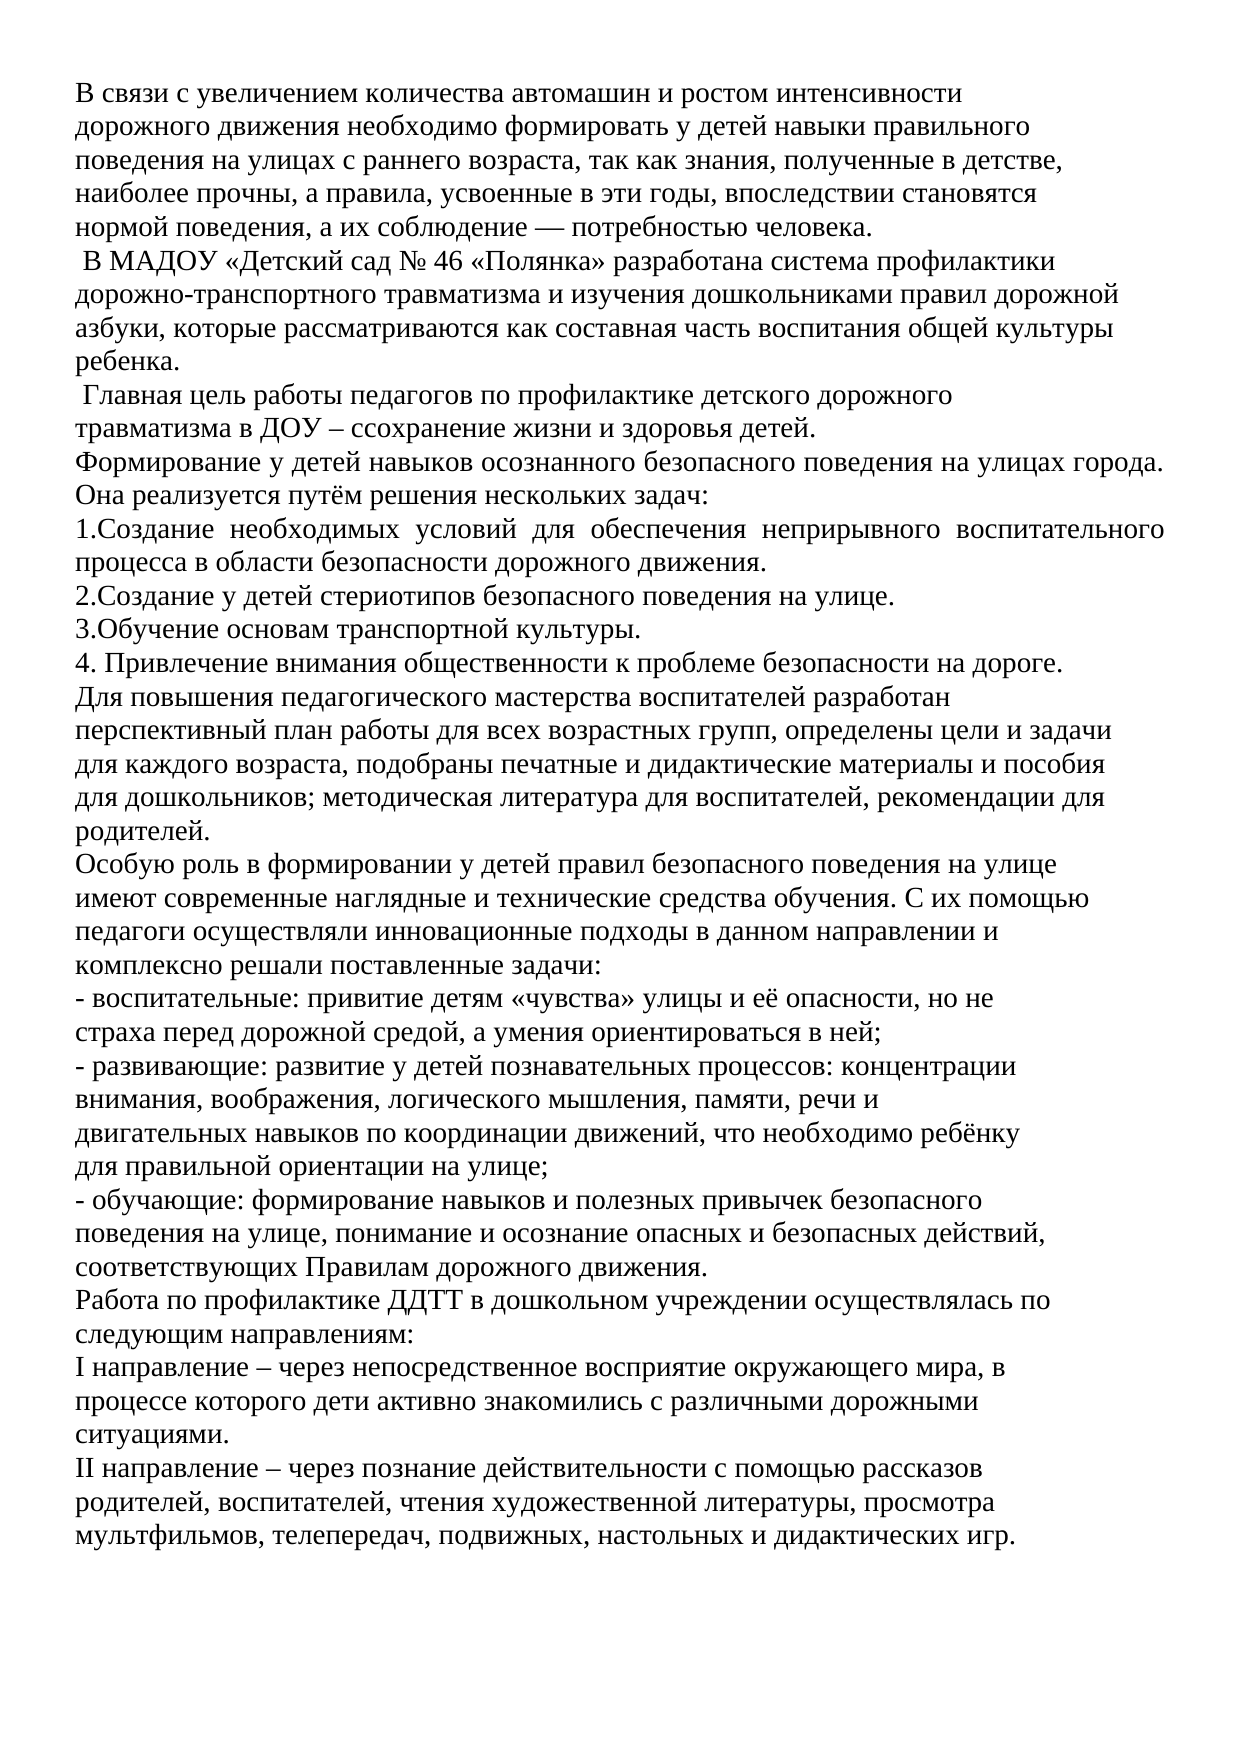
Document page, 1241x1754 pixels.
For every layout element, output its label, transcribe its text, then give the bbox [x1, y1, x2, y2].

text перспективный план работы для всех возрастных групп, определены цели и задачи [75, 712, 1165, 746]
text Особую роль в формировании у детей правил безопасного поведения на улице [75, 846, 1165, 880]
text поведения на улицах с раннего возраста, так как знания, полученные в детстве, [75, 142, 1165, 176]
text Работа по профилактике ДДТТ в дошкольном учреждении осуществлялась по [75, 1282, 1165, 1316]
text - обучающие: формирование навыков и полезных привычек безопасного [75, 1182, 1165, 1215]
text для каждого возраста, подобраны печатные и дидактические материалы и пособия [75, 746, 1165, 779]
text внимания, воображения, логического мышления, памяти, речи и [75, 1081, 1165, 1115]
text Формирование у детей навыков осознанного безопасного поведения на улицах города. Она реализуется путём решения нескольких задач: [75, 444, 1165, 511]
text родителей, воспитателей, чтения художественной литературы, просмотра [75, 1484, 1165, 1517]
text родителей. [75, 813, 1165, 846]
text наиболее прочны, а правила, усвоенные в эти годы, впоследствии становятся [75, 176, 1165, 209]
text дорожно-транспортного травматизма и изучения дошкольниками правил дорожной [75, 276, 1165, 310]
text соответствующих Правилам дорожного движения. [75, 1249, 1165, 1282]
text Для повышения педагогического мастерства воспитателей разработан [75, 679, 1165, 712]
text В МАДОУ «Детский сад № 46 «Полянка» разработана система профилактики [75, 243, 1165, 276]
text процессе которого дети активно знакомились с различными дорожными [75, 1383, 1165, 1417]
text I направление – через непосредственное восприятие окружающего мира, в [75, 1349, 1165, 1383]
text - воспитательные: привитие детям «чувства» улицы и её опасности, но не [75, 981, 1165, 1014]
text 3.Обучение основам транспортной культуры. [75, 612, 1165, 645]
text нормой поведения, а их соблюдение — потребностью человека. [75, 209, 1165, 243]
text педагоги осуществляли инновационные подходы в данном направлении и [75, 913, 1165, 947]
text 1.Создание необходимых условий для обеспечения неприрывного воспитательного процесса в области безопасности дорожного движения. [75, 511, 1165, 578]
text II направление – через познание действительности с помощью рассказов [75, 1450, 1165, 1484]
text ситуациями. [75, 1417, 1165, 1450]
text В связи с увеличением количества автомашин и ростом интенсивности [75, 75, 1165, 108]
text Главная цель работы педагогов по профилактике детского дорожного [75, 377, 1165, 410]
text 4. Привлечение внимания общественности к проблеме безопасности на дороге. [75, 645, 1165, 679]
text для правильной ориентации на улице; [75, 1148, 1165, 1182]
text поведения на улице, понимание и осознание опасных и безопасных действий, [75, 1215, 1165, 1249]
text мультфильмов, телепередач, подвижных, настольных и дидактических игр. [75, 1517, 1165, 1551]
text двигательных навыков по координации движений, что необходимо ребёнку [75, 1115, 1165, 1148]
text имеют современные наглядные и технические средства обучения. С их помощью [75, 880, 1165, 913]
text - развивающие: развитие у детей познавательных процессов: концентрации [75, 1048, 1165, 1081]
text следующим направлениям: [75, 1316, 1165, 1349]
text дорожного движения необходимо формировать у детей навыки правильного [75, 108, 1165, 142]
text страха перед дорожной средой, а умения ориентироваться в ней; [75, 1014, 1165, 1048]
text азбуки, которые рассматриваются как составная часть воспитания общей культуры [75, 310, 1165, 343]
text травматизма в ДОУ – ссохранение жизни и здоровья детей. [75, 410, 1165, 444]
text 2.Создание у детей стериотипов безопасного поведения на улице. [75, 578, 1165, 612]
text комплексно решали поставленные задачи: [75, 947, 1165, 981]
text ребенка. [75, 343, 1165, 377]
text для дошкольников; методическая литература для воспитателей, рекомендации для [75, 779, 1165, 813]
